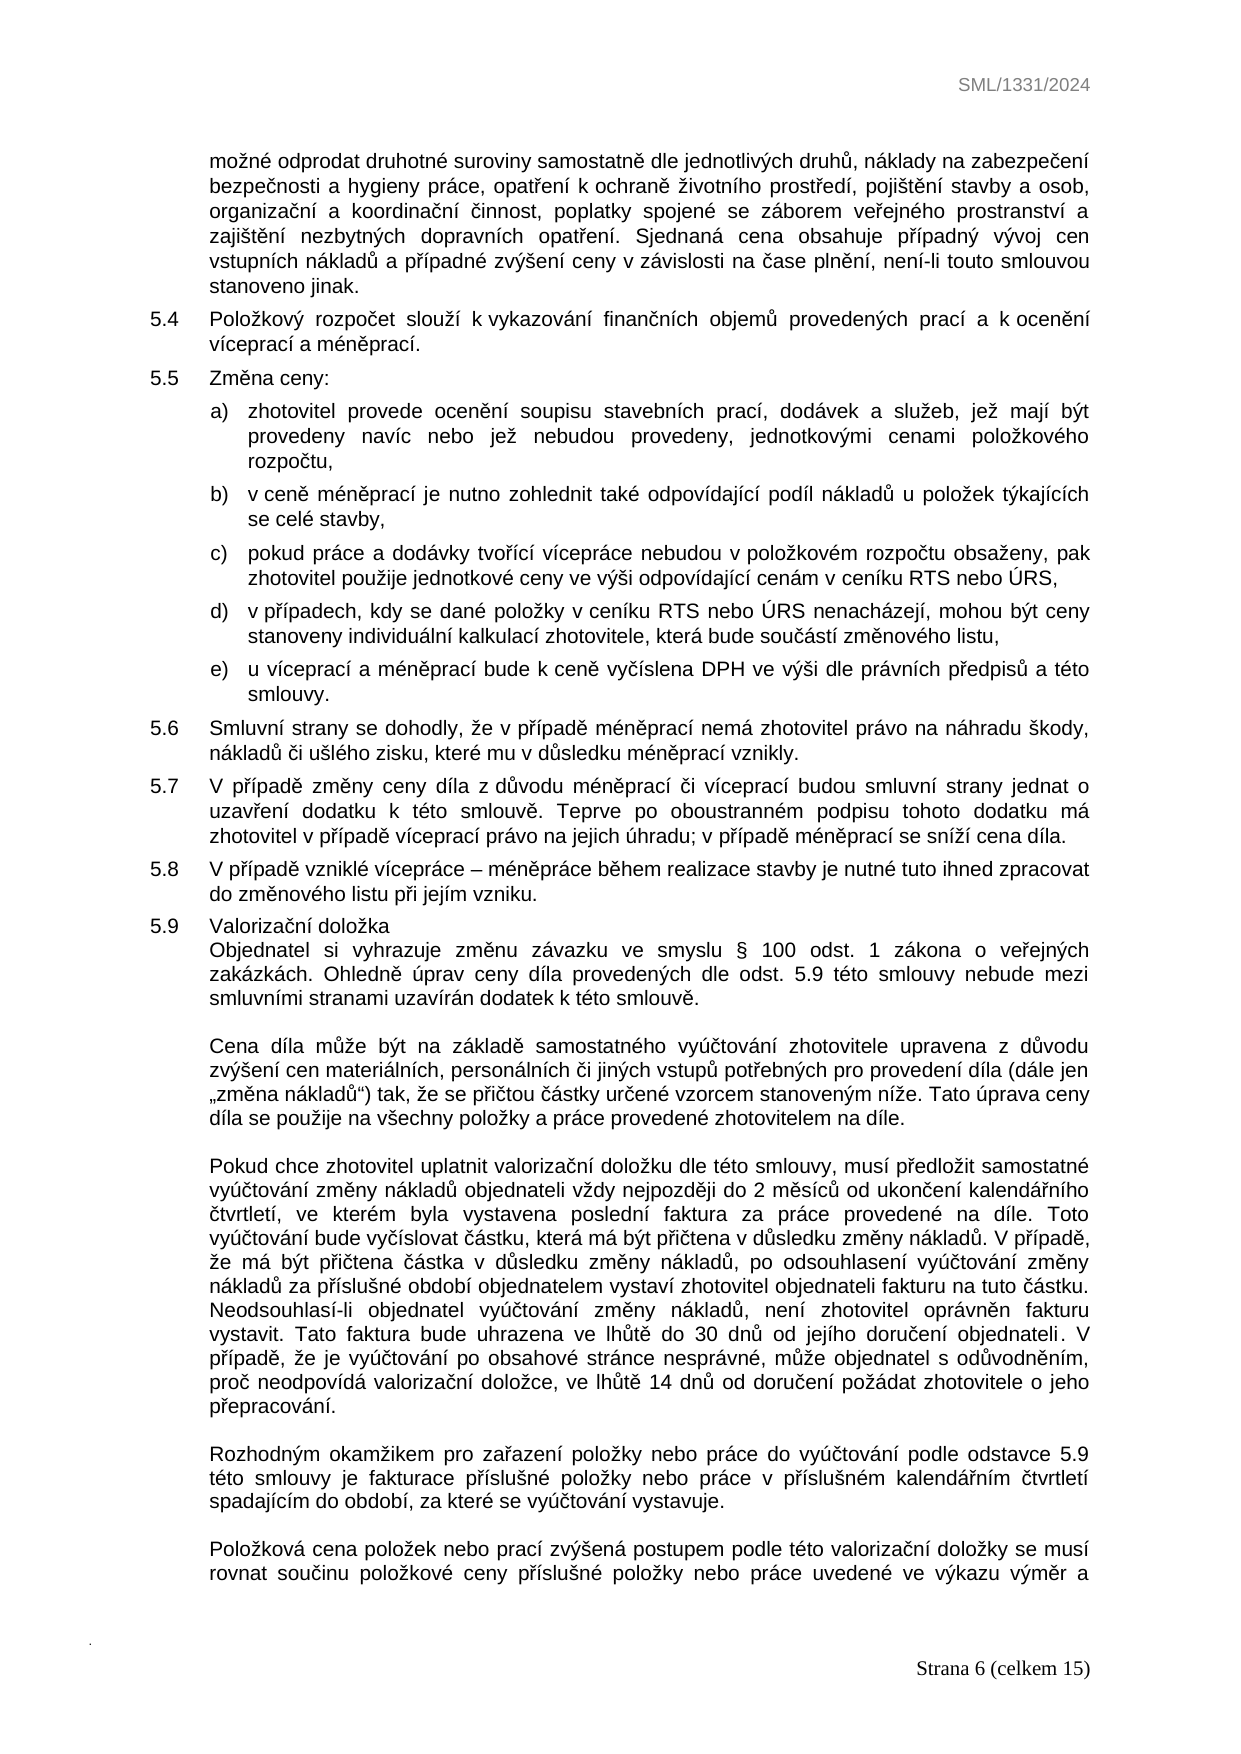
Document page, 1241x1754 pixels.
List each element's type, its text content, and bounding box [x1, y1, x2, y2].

list v případech, kdy se dané položky v ceníku RTS nebo ÚRS nenacházejí, mohou být ceny stanoveny individuální kalkulací zhotovitele, která bude součástí změnového listu, [210, 598, 1090, 648]
text Pokud chce zhotovitel uplatnit valorizační doložku dle této smlouvy, musí předložit samostatné vyúčtování změny nákladů objednateli vždy nejpozději do 2 měsíců od ukončení kalendářního čtvrtletí, ve kterém byla vystavena poslední faktura za práce provedené na díle. Toto vyúčtování bude vyčíslovat částku, která má být přičtena v důsledku změny nákladů. V případě, že má být přičtena částka v důsledku změny nákladů, po odsouhlasení vyúčtování změny nákladů za příslušné období objednatelem vystaví zhotovitel objednateli fakturu na tuto částku. Neodsouhlasí-li objednatel vyúčtování změny nákladů, není zhotovitel oprávněn fakturu vystavit. Tato faktura bude uhrazena ve lhůtě do 30 dnů od jejího doručení objednateli. V případě, že je vyúčtování po obsahové stránce nesprávné, může objednatel s odůvodněním, proč neodpovídá valorizační doložce, ve lhůtě 14 dnů od doručení požádat zhotovitele o jeho přepracování. [209, 1154, 1090, 1417]
text Cena díla může být na základě samostatného vyúčtování zhotovitele upravena z důvodu zvýšení cen materiálních, personálních či jiných vstupů potřebných pro provedení díla (dále jen „změna nákladů“) tak, že se přičtou částky určené vzorcem stanoveným níže. Tato úprava ceny díla se použije na všechny položky a práce provedené zhotovitelem na díle. [209, 1034, 1090, 1130]
text Objednatel si vyhrazuje změnu závazku ve smyslu § 100 odst. 1 zákona o veřejných zakázkách. Ohledně úprav ceny díla provedených dle odst. 5.9 této smlouvy nebude mezi smluvními stranami uzavírán dodatek k této smlouvě. [209, 938, 1090, 1010]
text Rozhodným okamžikem pro zařazení položky nebo práce do vyúčtování podle odstavce 5.9 této smlouvy je fakturace příslušné položky nebo práce v příslušném kalendářním čtvrtletí spadajícím do období, za které se vyúčtování vystavuje. [209, 1441, 1090, 1513]
subtitle Smluvní strany se dohodly, že v případě méněprací nemá zhotovitel právo na náhradu škody, nákladů či ušlého zisku, které mu v důsledku méněprací vznikly. [150, 714, 1090, 764]
text 5.9 Valorizační doložka [150, 914, 1090, 938]
list zhotovitel provede ocenění soupisu stavebních prací, dodávek a služeb, jež mají být provedeny navíc nebo jež nebudou provedeny, jednotkovými cenami položkového rozpočtu, [210, 398, 1090, 473]
list v ceně méněprací je nutno zohlednit také odpovídající podíl nákladů u položek týkajících se celé stavby, [210, 481, 1090, 531]
subtitle V případě změny ceny díla z důvodu méněprací či víceprací budou smluvní strany jednat o uzavření dodatku k této smlouvě. Teprve po oboustranném podpisu tohoto dodatku má zhotovitel v případě víceprací právo na jejich úhradu; v případě méněprací se sníží cena díla. [150, 773, 1090, 848]
subtitle Položkový rozpočet slouží k vykazování finančních objemů provedených prací a k ocenění víceprací a méněprací. [150, 306, 1090, 356]
subtitle Změna ceny: [150, 364, 1090, 389]
list pokud práce a dodávky tvořící vícepráce nebudou v položkovém rozpočtu obsaženy, pak zhotovitel použije jednotkové ceny ve výši odpovídající cenám v ceníku RTS nebo ÚRS, [210, 539, 1090, 589]
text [209, 1537, 1090, 1585]
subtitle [150, 148, 1090, 298]
list u víceprací a méněprací bude k ceně vyčíslena DPH ve výši dle právních předpisů a této smlouvy. [210, 656, 1090, 706]
subtitle V případě vzniklé vícepráce – méněpráce během realizace stavby je nutné tuto ihned zpracovat do změnového listu při jejím vzniku. [150, 856, 1090, 906]
